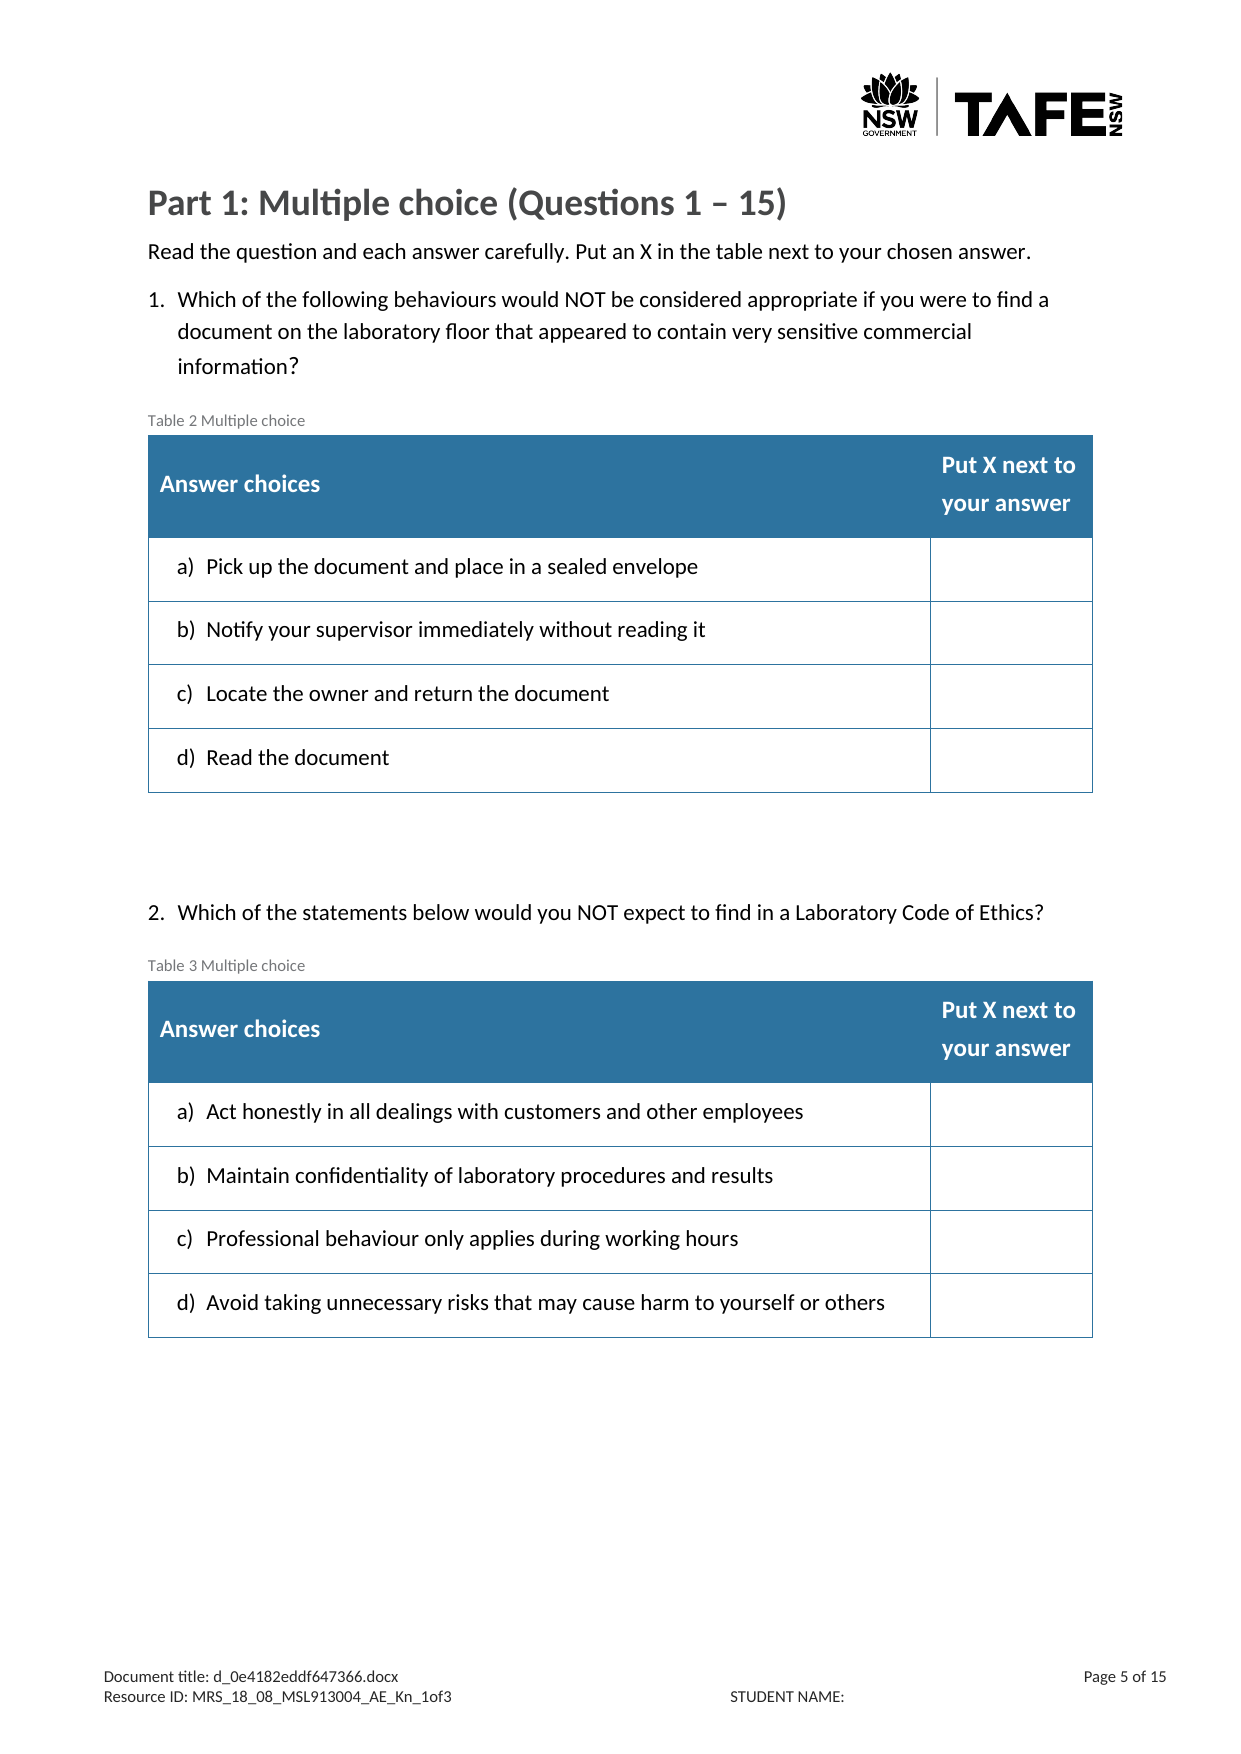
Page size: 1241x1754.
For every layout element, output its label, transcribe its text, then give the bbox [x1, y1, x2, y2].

table_header Put X next to your answer [931, 436, 1092, 537]
picture [861, 71, 1123, 137]
table_cell [931, 602, 1092, 664]
table_cell [931, 1147, 1092, 1209]
table_cell Maintain confidentiality of laboratory procedures and results [149, 1147, 930, 1209]
table_cell [931, 1211, 1092, 1273]
table_cell [931, 538, 1092, 601]
table_cell Act honestly in all dealings with customers and other employees [149, 1083, 930, 1146]
table_cell [931, 665, 1092, 728]
table_cell Pick up the document and place in a sealed envelope [149, 538, 930, 601]
text Table 2 Multiple choice [148, 410, 1092, 430]
table_header Answer choices [149, 436, 930, 537]
table_header Answer choices [149, 982, 930, 1082]
table_cell Locate the owner and return the document [149, 665, 930, 728]
text Read the question and each answer carefully. Put an X in the table next to your chosen answer. [148, 237, 1092, 265]
table_cell Read the document [149, 729, 930, 792]
table_cell Professional behaviour only applies during working hours [149, 1211, 930, 1273]
table_header Put X next to your answer [931, 982, 1092, 1082]
table_cell Avoid taking unnecessary risks that may cause harm to yourself or others [149, 1274, 930, 1337]
table_cell [931, 1083, 1092, 1146]
list Which of the following behaviours would NOT be considered appropriate if you were to find a document on the laboratory floor that appeared to contain very sensitive commercial information? [148, 285, 1092, 380]
table_cell Notify your supervisor immediately without reading it [149, 602, 930, 664]
table_cell [931, 729, 1092, 792]
text Table 3 Multiple choice [148, 955, 1092, 976]
table_cell [931, 1274, 1092, 1337]
subtitle Part 1: Multiple choice (Questions 1 – 15) [148, 179, 1092, 225]
list Which of the statements below would you NOT expect to find in a Laboratory Code of Ethics? [148, 898, 1092, 926]
